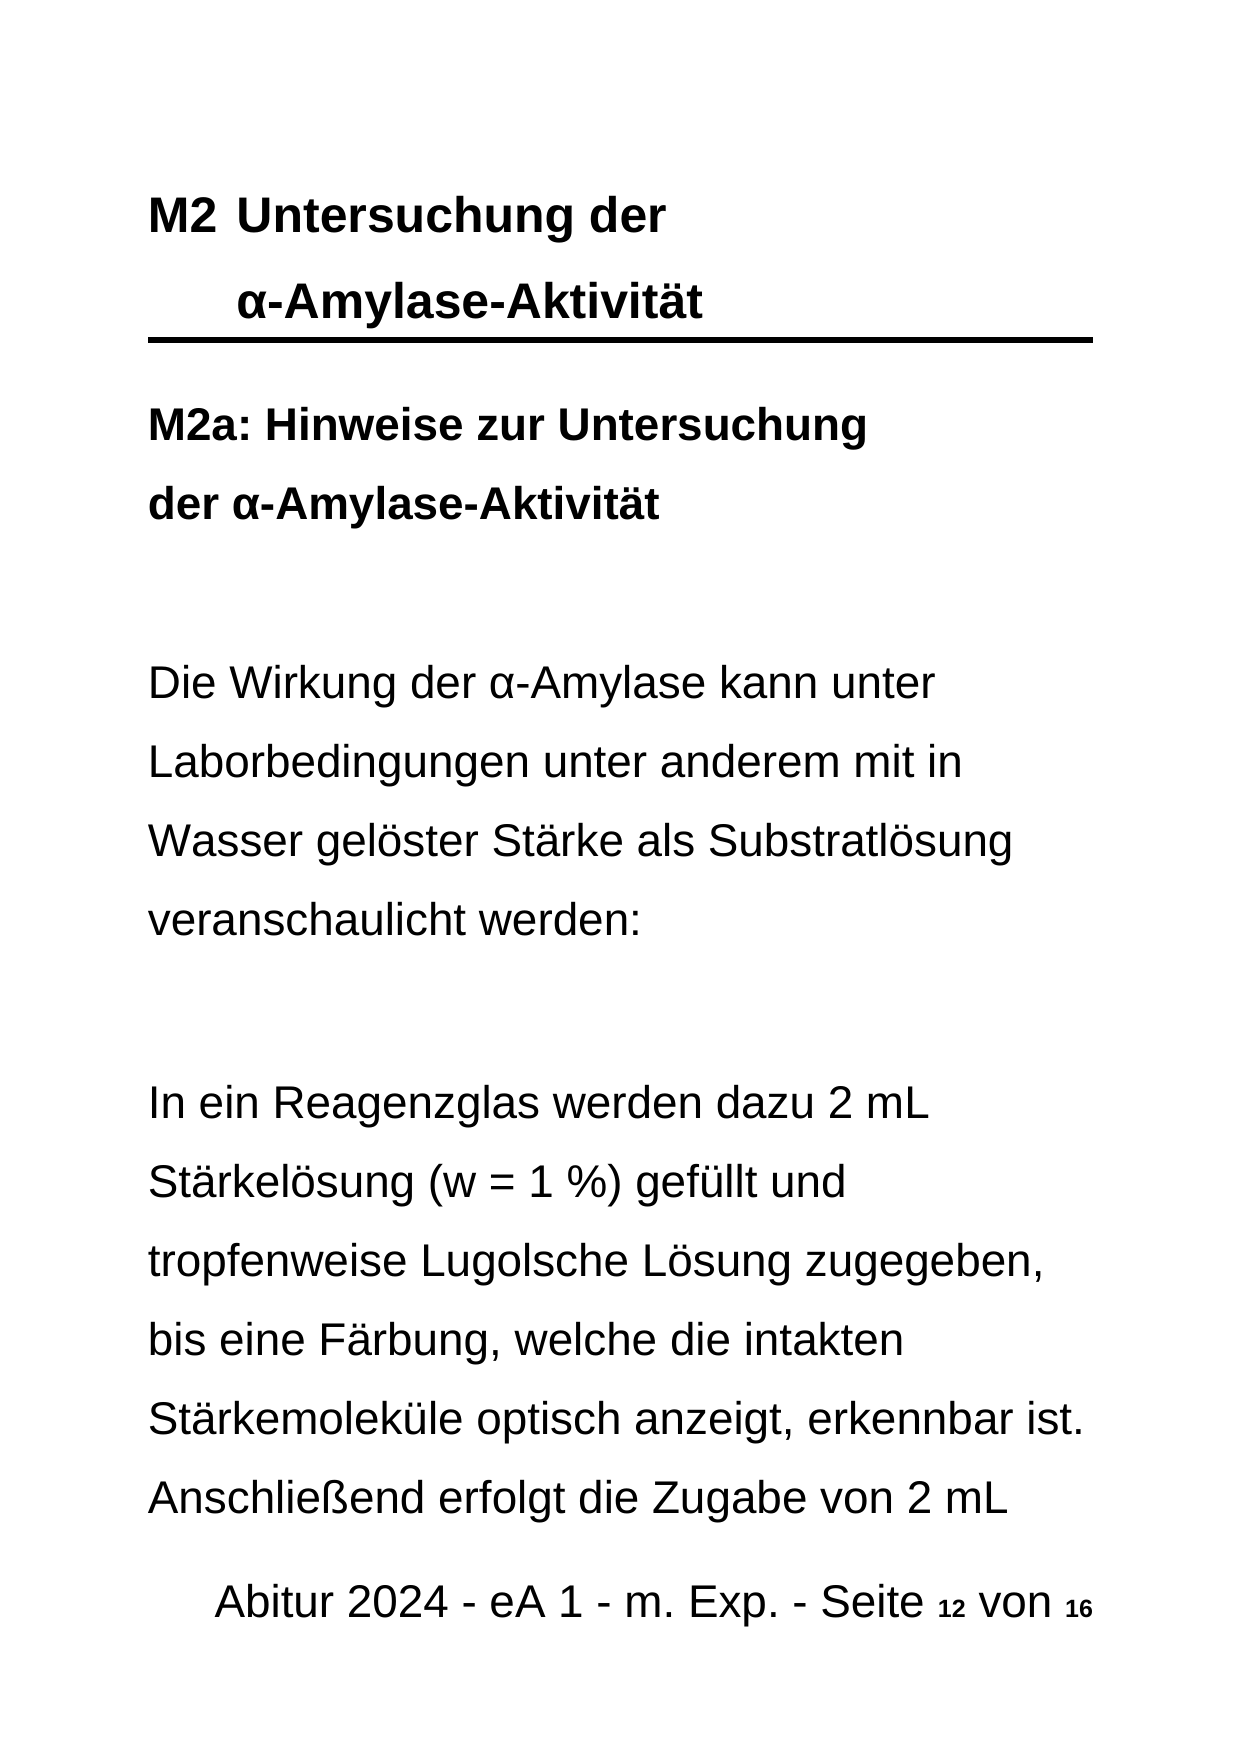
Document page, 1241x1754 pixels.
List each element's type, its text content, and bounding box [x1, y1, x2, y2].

subtitle M2a: Hinweise zur Untersuchung der α-Amylase-Aktivität [148, 397, 1093, 529]
subtitle M2 Untersuchung der α-Amylase-Aktivität [148, 185, 1093, 337]
text In ein Reagenzglas werden dazu 2 mL Stärkelösung (w = 1 %) gefüllt und tropfenweise Lugolsche Lösung zugegeben, bis eine Färbung, welche die intakten Stärkemoleküle optisch anzeigt, erkennbar ist. Anschließend erfolgt die Zugabe von 2 mL [148, 1076, 1093, 1523]
text Die Wirkung der α-Amylase kann unter Laborbedingungen unter anderem mit in Wasser gelöster Stärke als Substratlösung veranschaulicht werden: [148, 655, 1093, 945]
